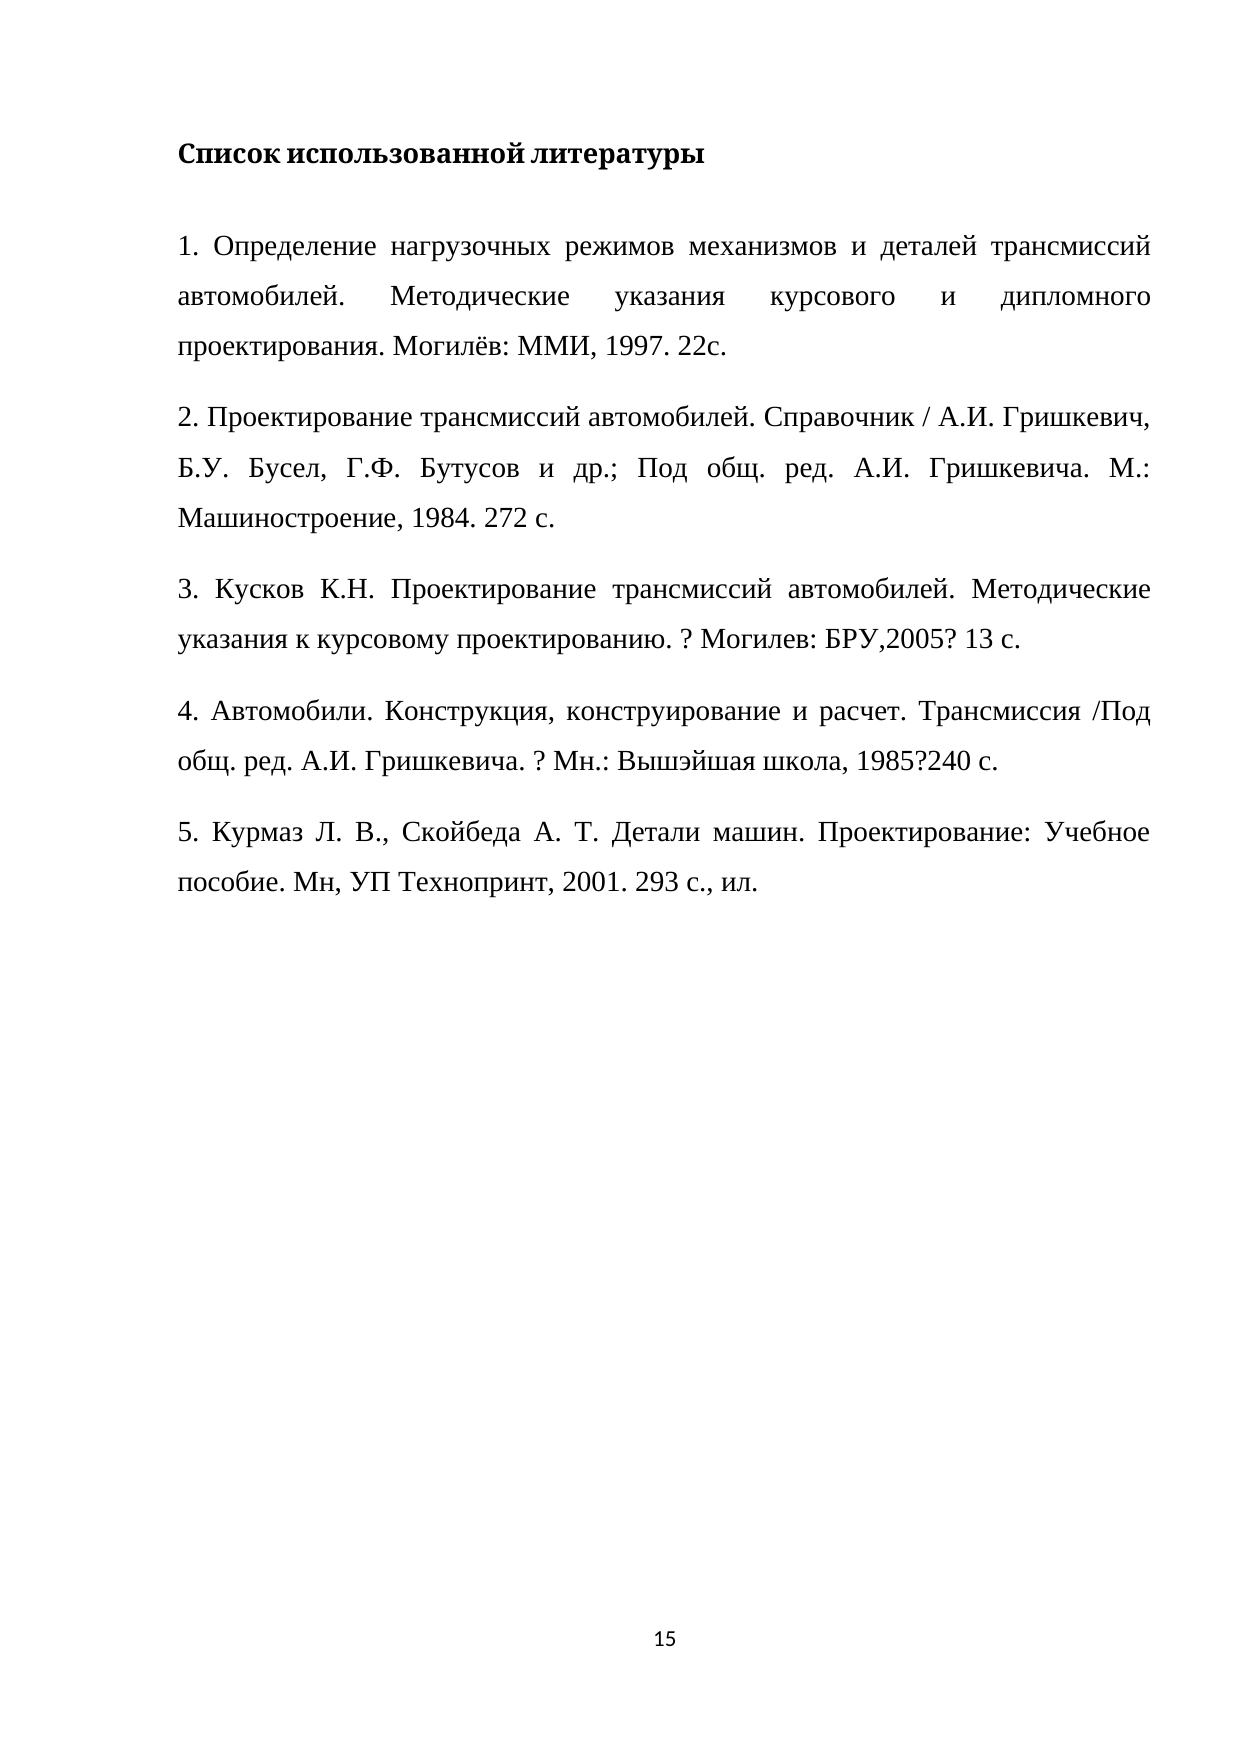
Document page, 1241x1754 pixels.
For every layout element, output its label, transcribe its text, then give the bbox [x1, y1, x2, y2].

text 5. Курмаз Л. В., Скойбеда А. Т. Детали машин. Проектирование: Учебное пособие. Мн, УП Технопринт, 2001. 293 с., ил. [177, 814, 1152, 898]
subtitle Список использованной литературы [177, 139, 1152, 170]
text 2. Проектирование трансмиссий автомобилей. Справочник / А.И. Гришкевич, Б.У. Бусел, Г.Ф. Бутусов и др.; Под общ. ред. А.И. Гришкевича. М.: Машиностроение, 1984. 272 с. [177, 399, 1152, 534]
text 1. Определение нагрузочных режимов механизмов и деталей трансмиссий автомобилей. Методические указания курсового и дипломного проектирования. Могилёв: ММИ, 1997. 22с. [177, 228, 1152, 362]
text 3. Кусков К.Н. Проектирование трансмиссий автомобилей. Методические указания к курсовому проектированию. ? Могилев: БРУ,2005? 13 с. [177, 571, 1152, 655]
text 4. Автомобили. Конструкция, конструирование и расчет. Трансмиссия /Под общ. ред. А.И. Гришкевича. ? Мн.: Вышэйшая школа, 1985?240 с. [177, 693, 1152, 777]
